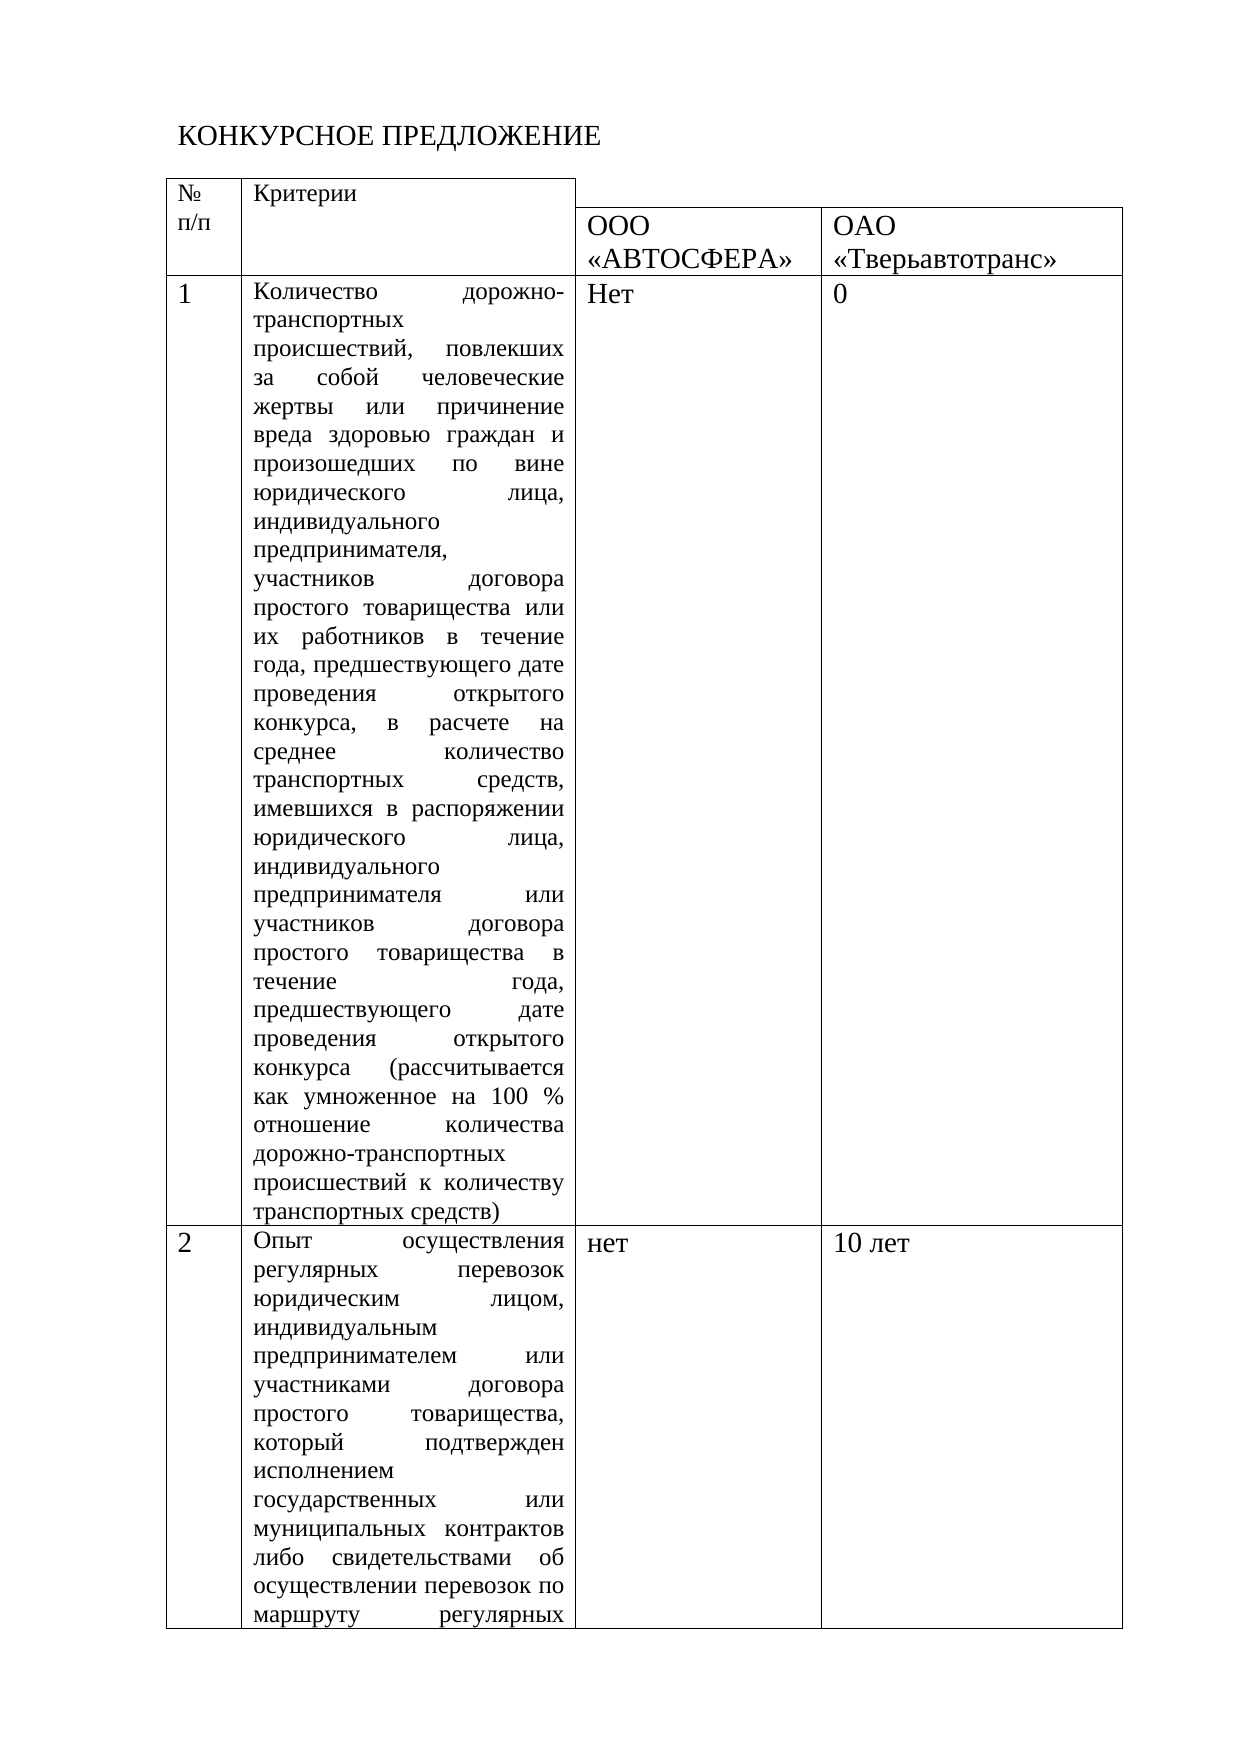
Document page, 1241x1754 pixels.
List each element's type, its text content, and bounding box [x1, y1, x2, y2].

table_cell 0 [822, 276, 1122, 1224]
table_cell 10 лет [822, 1226, 1122, 1628]
table_cell нет [576, 1226, 821, 1628]
table_cell Количество дорожно-транспортных происшествий, повлекших за собой человеческие жертвы или причинение вреда здоровью граждан и произошедших по вине юридического лица, индивидуального предпринимателя, участников договора простого товарищества или их работников в течение года, предшествующего дате проведения открытого конкурса, в расчете на среднее количество транспортных средств, имевшихся в распоряжении юридического лица, индивидуального предпринимателя или участников договора простого товарищества в течение года, предшествующего дате проведения открытого конкурса (рассчитывается как умноженное на 100 % отношение количества дорожно-транспортных происшествий к количеству транспортных средств) [242, 276, 575, 1224]
table_header Критерии [242, 179, 575, 275]
table_cell 2 [167, 1226, 241, 1628]
table_header № п/п [167, 179, 241, 275]
text КОНКУРСНОЕ ПРЕДЛОЖЕНИЕ [177, 118, 1152, 152]
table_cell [242, 1226, 575, 1628]
table_cell 1 [167, 276, 241, 1224]
table_cell ООО «АВТОСФЕРА» [576, 208, 821, 275]
table_cell Нет [576, 276, 821, 1224]
table_cell ОАО «Тверьавтотранс» [822, 208, 1122, 275]
